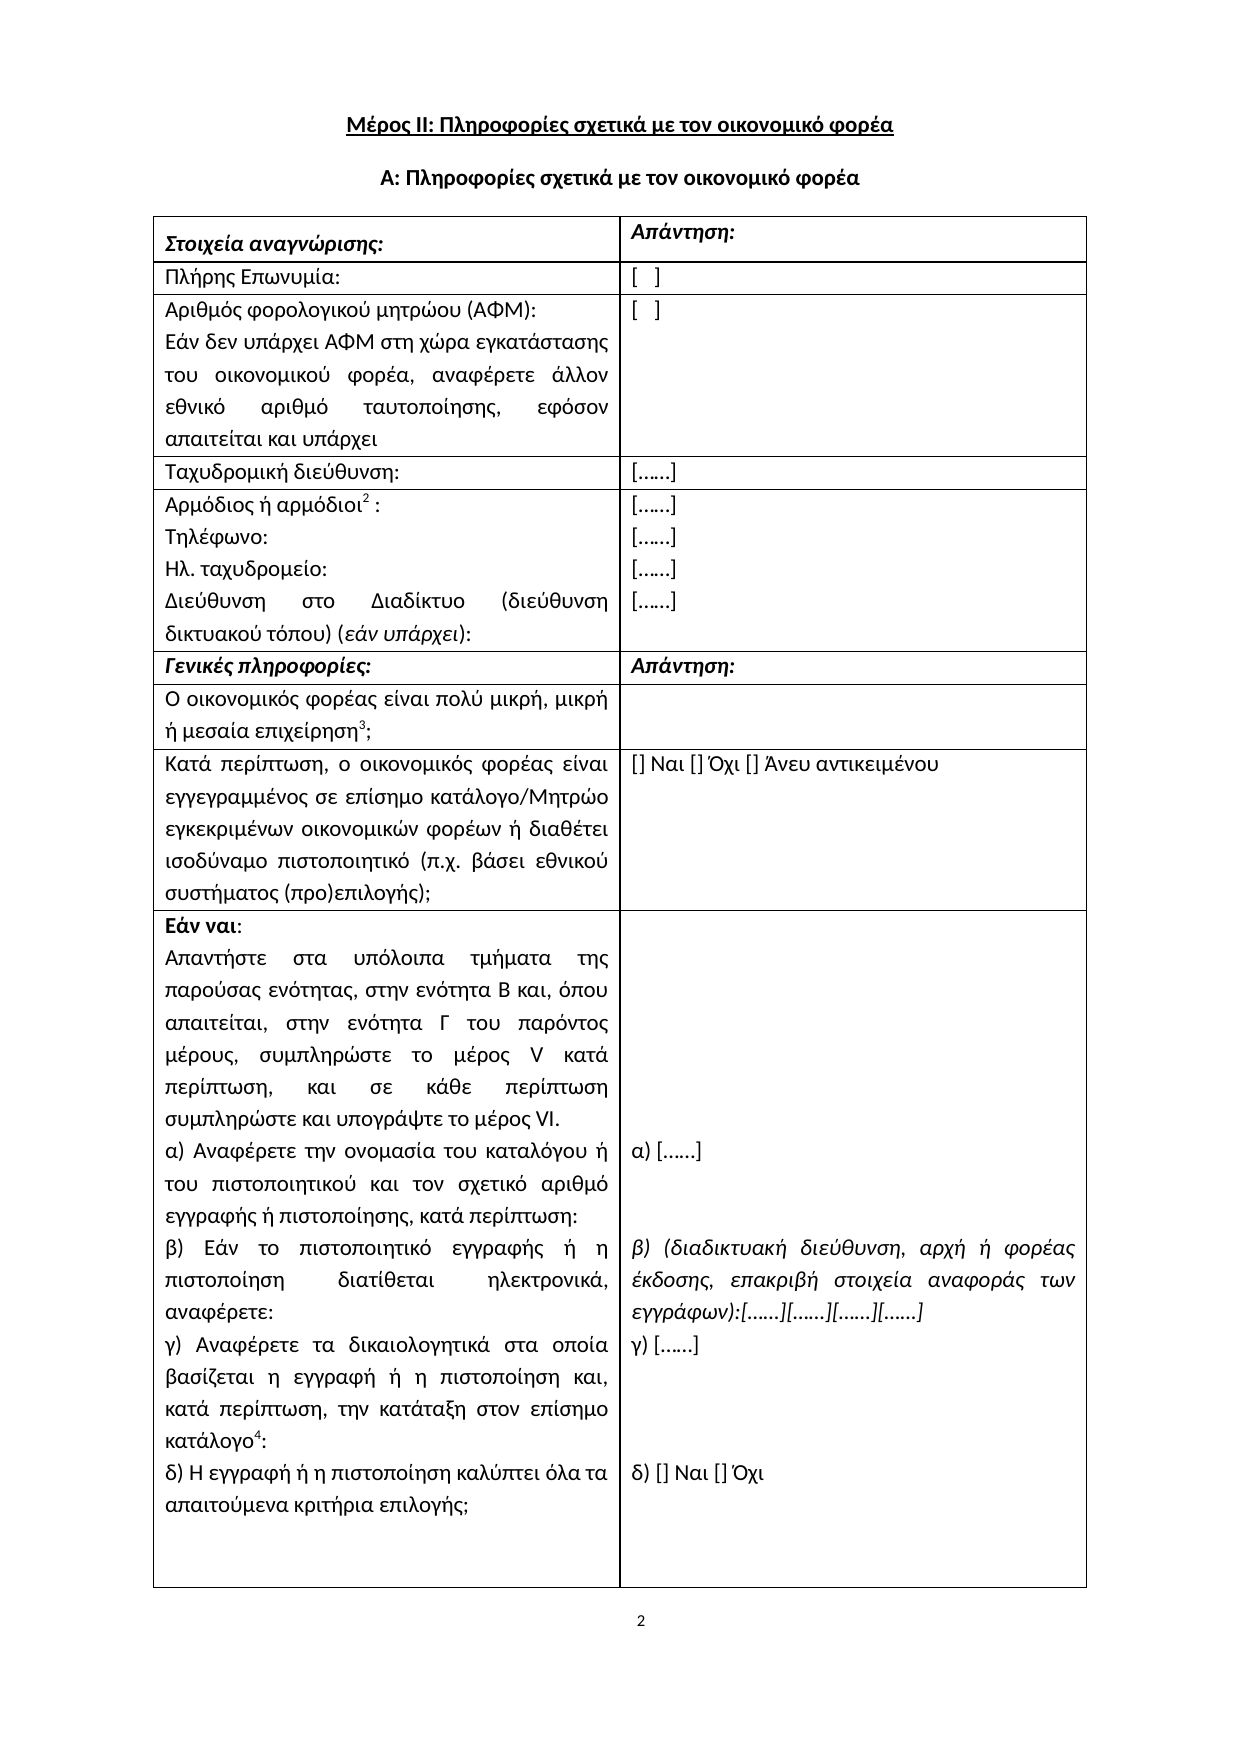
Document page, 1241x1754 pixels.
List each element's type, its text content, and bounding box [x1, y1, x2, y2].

text Α: Πληροφορίες σχετικά με τον οικονομικό φορέα [159, 163, 1081, 191]
table_cell [ ] [621, 295, 1086, 456]
table_cell Αρμόδιος ή αρμόδιοι : Τηλέφωνο: Ηλ. ταχυδρομείο: Διεύθυνση στο Διαδίκτυο (διεύθυνση δικτυακού τόπου) (εάν υπάρχει): [154, 490, 619, 651]
table_cell Αριθμός φορολογικού μητρώου (ΑΦΜ): Εάν δεν υπάρχει ΑΦΜ στη χώρα εγκατάστασης του οικονομικού φορέα, αναφέρετε άλλον εθνικό αριθμό ταυτοποίησης, εφόσον απαιτείται και υπάρχει [154, 295, 619, 456]
table_cell [……] [621, 457, 1086, 489]
table_cell Κατά περίπτωση, ο οικονομικός φορέας είναι εγγεγραμμένος σε επίσημο κατάλογο/Μητρώο εγκεκριμένων οικονομικών φορέων ή διαθέτει ισοδύναμο πιστοποιητικό (π.χ. βάσει εθνικού συστήματος (προ)επιλογής); [154, 750, 619, 910]
table_cell Ταχυδρομική διεύθυνση: [154, 457, 619, 489]
table_cell [……] [……] [……] [……] [621, 490, 1086, 651]
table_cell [154, 911, 619, 1587]
table_cell [] Ναι [] Όχι [] Άνευ αντικειμένου [621, 750, 1086, 910]
table_cell Γενικές πληροφορίες: [154, 652, 619, 683]
table_header Στοιχεία αναγνώρισης: [154, 217, 619, 261]
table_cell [621, 911, 1086, 1587]
table_cell [621, 685, 1086, 748]
table_cell Ο οικονομικός φορέας είναι πολύ μικρή, μικρή ή μεσαία επιχείρηση; [154, 685, 619, 748]
table_cell Απάντηση: [621, 652, 1086, 683]
table_cell [ ] [621, 263, 1086, 294]
table_cell Πλήρης Επωνυμία: [154, 263, 619, 294]
table_header Απάντηση: [621, 217, 1086, 261]
text Μέρος II: Πληροφορίες σχετικά με τον οικονομικό φορέα [159, 110, 1081, 138]
